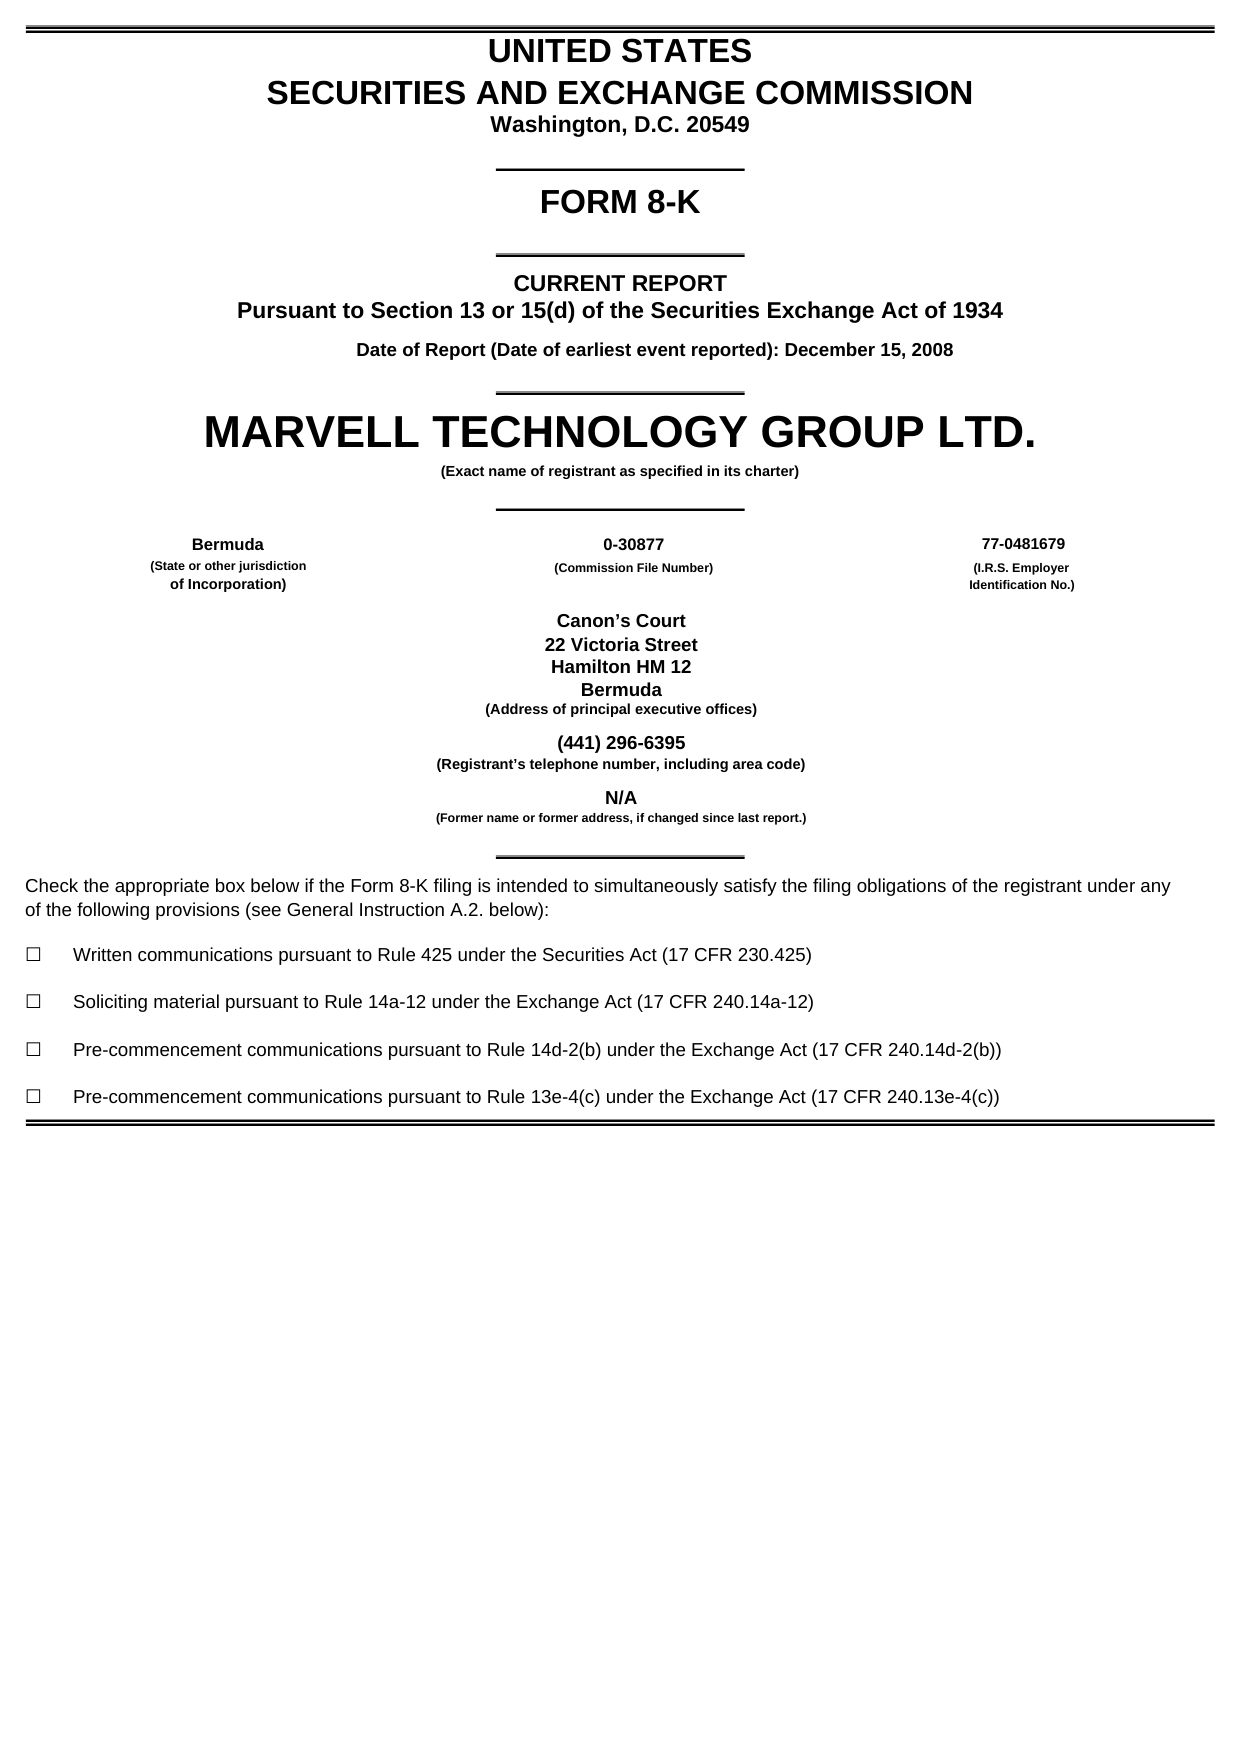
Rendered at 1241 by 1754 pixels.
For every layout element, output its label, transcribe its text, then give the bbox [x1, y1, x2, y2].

text of Incorporation) [25, 576, 431, 592]
text (Exact name of registrant as specified in its charter) [25, 462, 1215, 479]
text Bermuda [192, 534, 527, 554]
text N/A [25, 787, 1217, 808]
text Washington, D.C. 20549 [25, 111, 1215, 138]
text SECURITIES AND EXCHANGE COMMISSION [25, 73, 1215, 111]
text (Address of principal executive offices) [25, 701, 1217, 718]
picture [495, 391, 745, 395]
text (441) 296-6395 [25, 732, 1217, 754]
text Pursuant to Section 13 or 15(d) of the Securities Exchange Act of 1934 [25, 297, 1215, 324]
text Date of Report (Date of earliest event reported): December 15, 2008 [356, 338, 1182, 360]
text (Commission File Number) [552, 561, 715, 575]
text Canon’s Court [25, 610, 1217, 631]
text Hamilton HM 12 [25, 656, 1217, 678]
text Identification No.) [969, 578, 1182, 592]
text 22 Victoria Street [25, 633, 1217, 655]
text UNITED STATES [25, 31, 1215, 70]
list Pre-commencement communications pursuant to Rule 14d-2(b) under the Exchange Act (17 CFR 240.14d-2(b)) [25, 1036, 1182, 1061]
text CURRENT REPORT [25, 269, 1215, 296]
text 77-0481679 [982, 534, 1182, 553]
picture [25, 25, 1215, 29]
text (State or other jurisdiction [25, 559, 431, 573]
list Soliciting material pursuant to Rule 14a-12 under the Exchange Act (17 CFR 240.14a-12) [25, 988, 1182, 1014]
text Check the appropriate box below if the Form 8-K filing is intended to simultaneously satisfy the filing obligations of the registrant under any of the following provisions (see General Instruction A.2. below): [25, 875, 1182, 921]
picture [495, 253, 745, 257]
text (Registrant’s telephone number, including area code) [25, 756, 1217, 773]
text 0-30877 [602, 534, 665, 554]
list Written communications pursuant to Rule 425 under the Securities Act (17 CFR 230.425) [25, 941, 1182, 966]
text MARVELL TECHNOLOGY GROUP LTD. [25, 406, 1215, 457]
text FORM 8-K [25, 182, 1215, 221]
list Pre-commencement communications pursuant to Rule 13e-4(c) under the Exchange Act (17 CFR 240.13e-4(c)) [25, 1083, 1182, 1109]
picture [495, 855, 745, 859]
text Bermuda [25, 678, 1217, 700]
text (Former name or former address, if changed since last report.) [25, 811, 1217, 825]
text (I.R.S. Employer [973, 561, 1182, 575]
